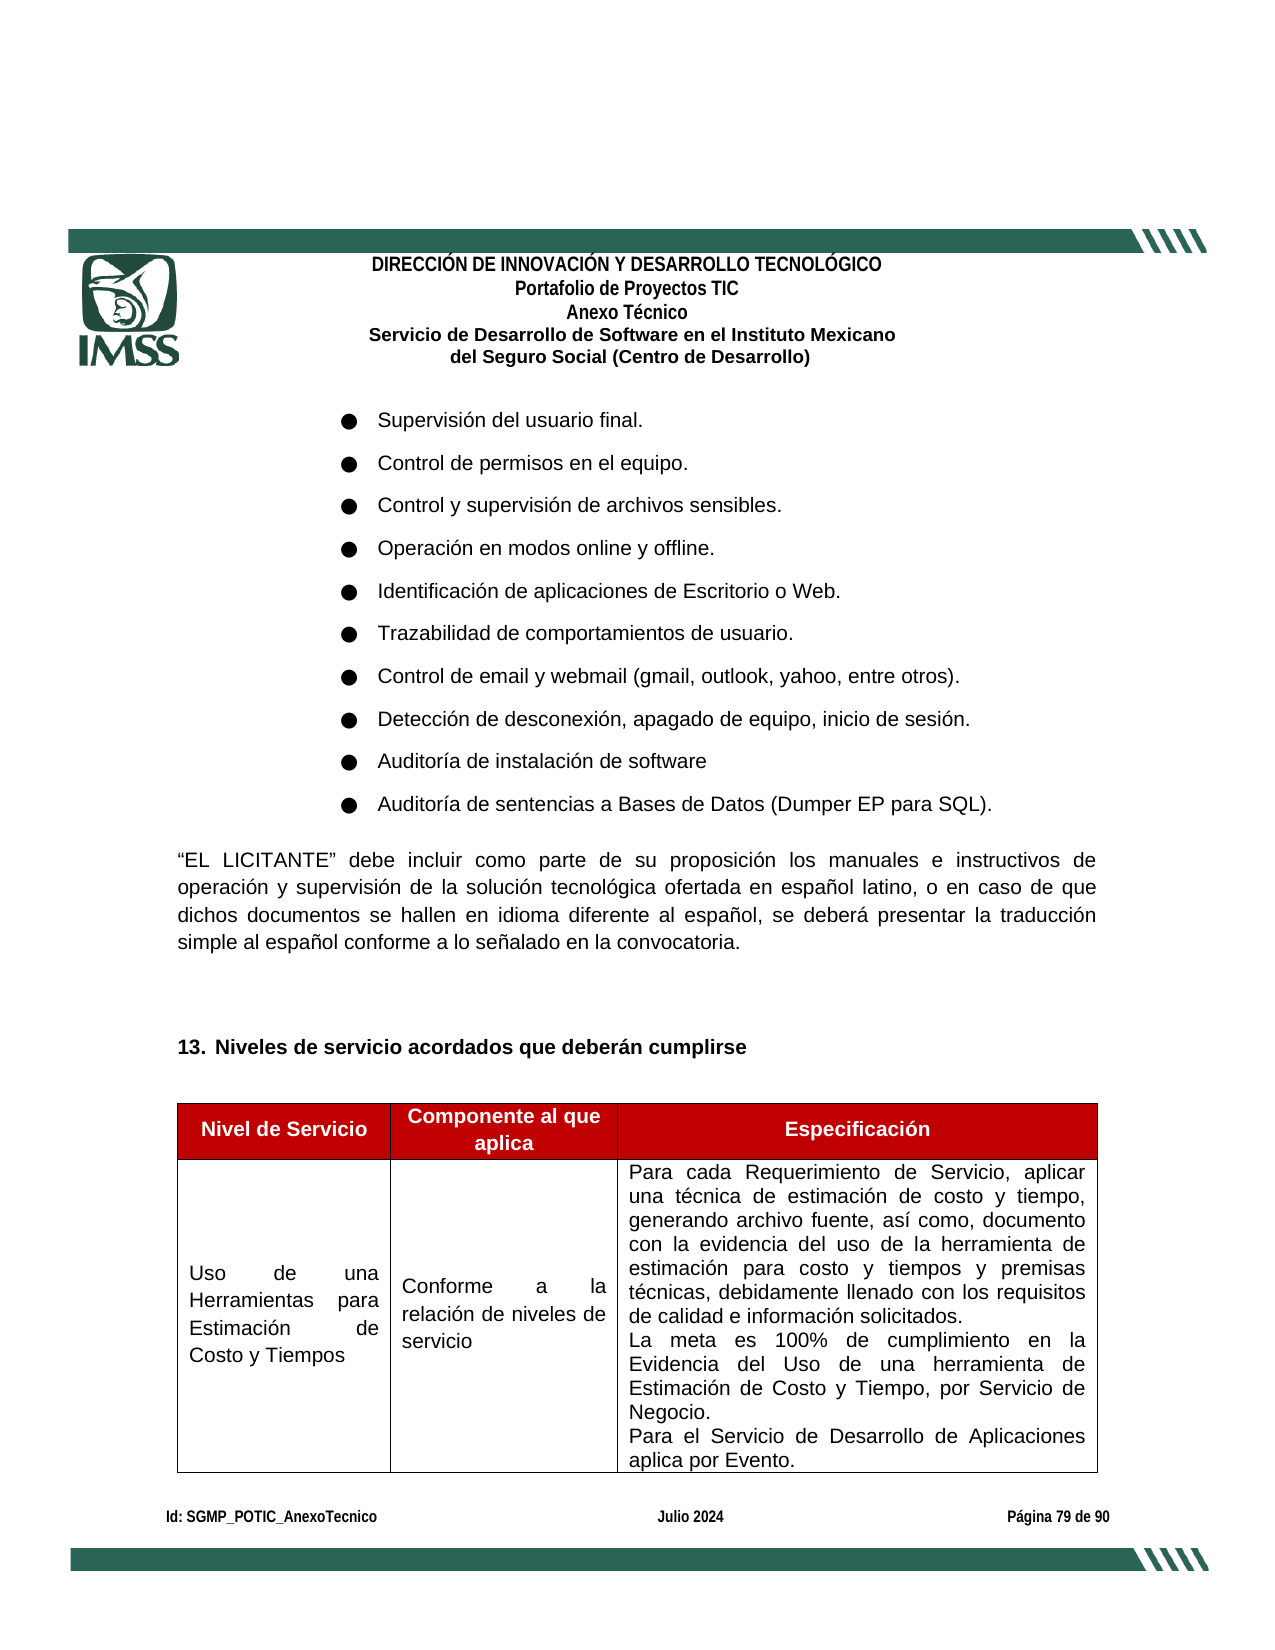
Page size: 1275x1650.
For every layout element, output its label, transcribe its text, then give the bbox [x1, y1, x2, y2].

list Identificación de aplicaciones de Escritorio o Web. [340, 567, 1098, 610]
list Detección de desconexión, apagado de equipo, inicio de sesión. [340, 695, 1098, 738]
list Control y supervisión de archivos sensibles. [340, 482, 1098, 524]
list Control de permisos en el equipo. [340, 439, 1098, 482]
picture [68, 229, 1207, 366]
list Auditoría de sentencias a Bases de Datos (Dumper EP para SQL). [340, 781, 1098, 823]
table_header Nivel de Servicio [178, 1104, 390, 1159]
subtitle Niveles de servicio acordados que deberán cumplirse [177, 1035, 1098, 1059]
table_header Componente al que aplica [391, 1104, 617, 1159]
table_cell Para cada Requerimiento de Servicio, aplicar una técnica de estimación de costo y tiempo, generando archivo fuente, así como, documento con la evidencia del uso de la herramienta de estimación para costo y tiempos y premisas técnicas, debidamente llenado con los requisitos de calidad e información solicitados. La meta es 100% de cumplimiento en la Evidencia del Uso de una herramienta de Estimación de Costo y Tiempo, por Servicio de Negocio. Para el Servicio de Desarrollo de Aplicaciones aplica por Evento. [618, 1160, 1097, 1472]
table_cell Uso de una Herramientas para Estimación de Costo y Tiempos [178, 1160, 390, 1472]
table_cell Conforme a la relación de niveles de servicio [391, 1160, 617, 1472]
text “EL LICITANTE” debe incluir como parte de su proposición los manuales e instructivos de operación y supervisión de la solución tecnológica ofertada en español latino, o en caso de que dichos documentos se hallen en idioma diferente al español, se deberá presentar la traducción simple al español conforme a lo señalado en la convocatoria. [177, 847, 1098, 954]
list Control de email y webmail (gmail, outlook, yahoo, entre otros). [340, 653, 1098, 695]
list Trazabilidad de comportamientos de usuario. [340, 610, 1098, 653]
list Auditoría de instalación de software [340, 738, 1098, 781]
picture [70, 1548, 1209, 1571]
list Operación en modos online y offline. [340, 524, 1098, 567]
table_header Especificación [618, 1104, 1097, 1159]
list Supervisión del usuario final. [340, 396, 1098, 439]
